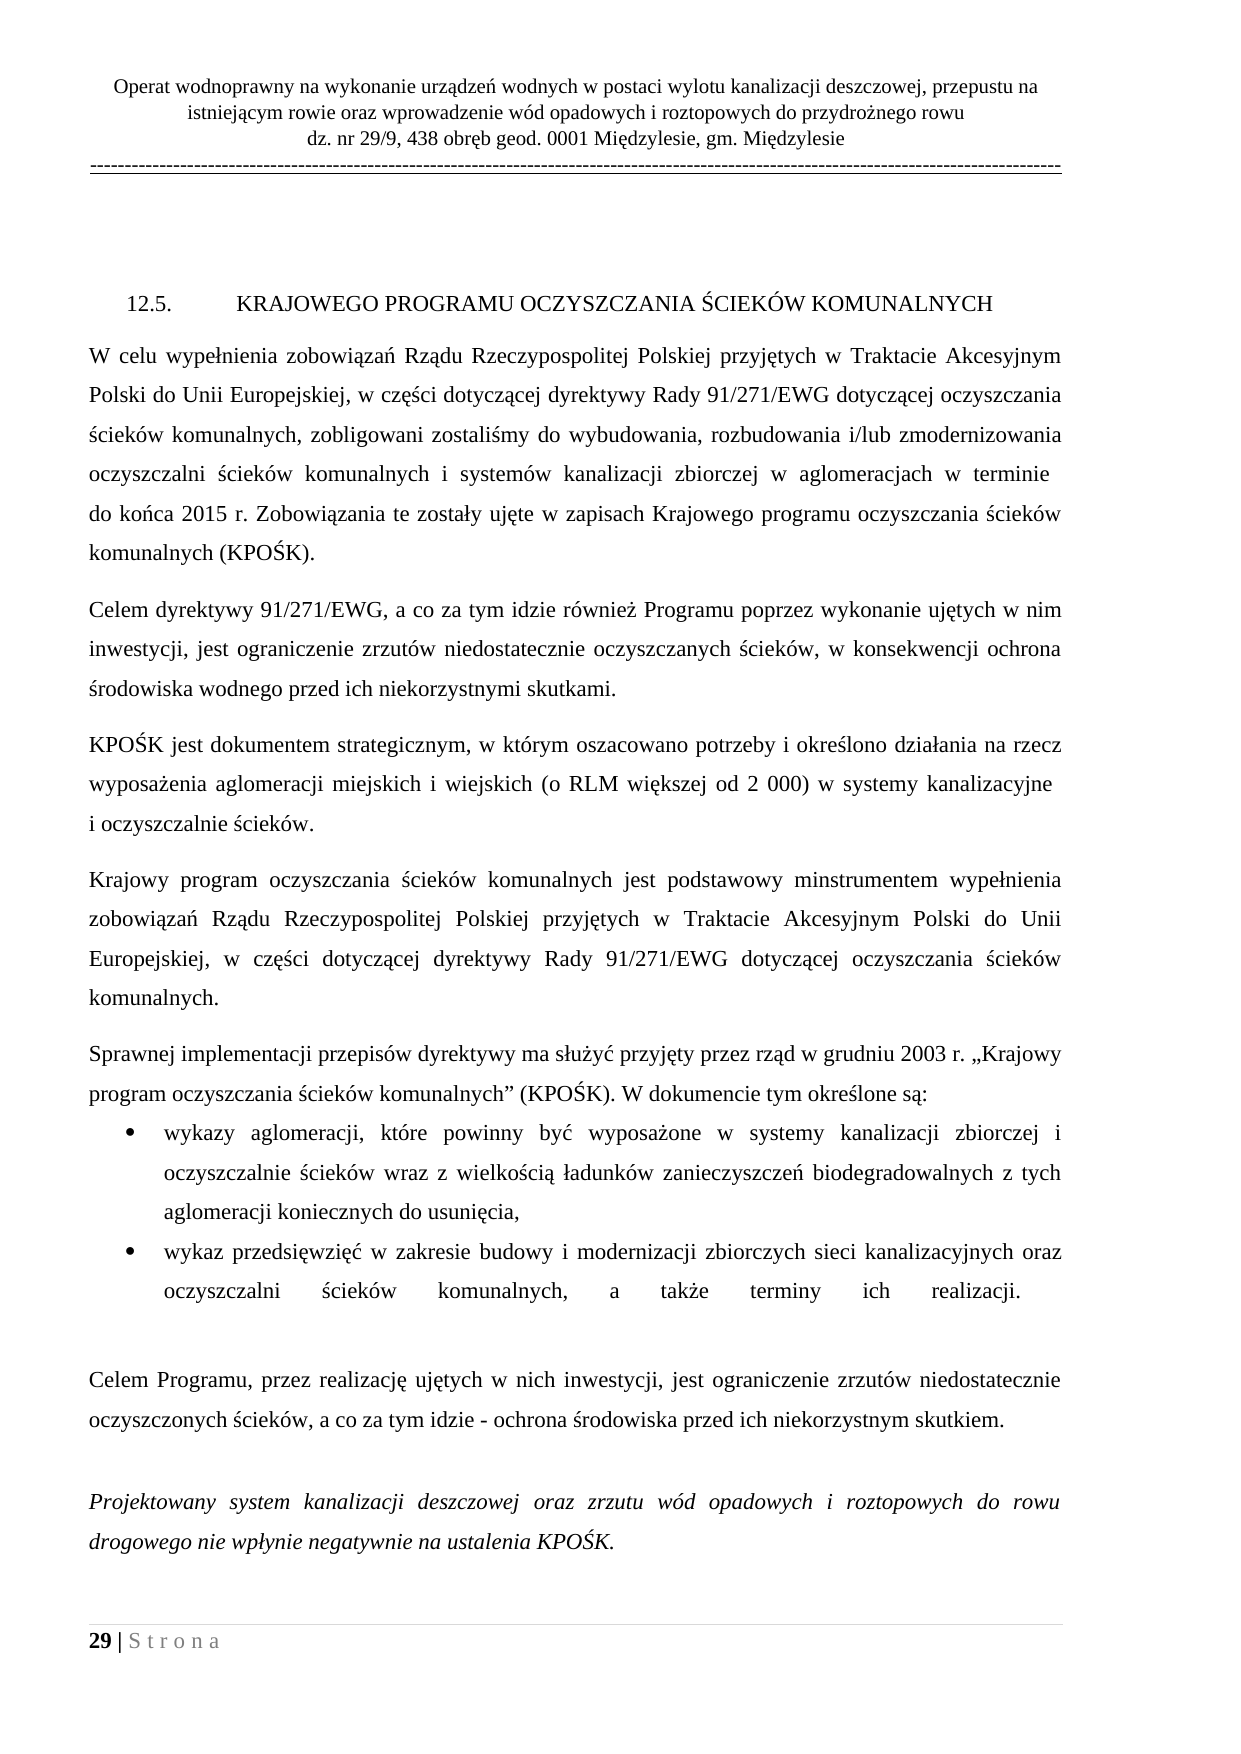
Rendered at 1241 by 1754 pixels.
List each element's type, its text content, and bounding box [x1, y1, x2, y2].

list wykazy aglomeracji, które powinny być wyposażone w systemy kanalizacji zbiorczej i oczyszczalnie ścieków wraz z wielkością ładunków zanieczyszczeń biodegradowalnych z tych aglomeracji koniecznych do usunięcia, [126, 1119, 1063, 1225]
list wykaz przedsięwzięć w zakresie budowy i modernizacji zbiorczych sieci kanalizacyjnych oraz oczyszczalni ścieków komunalnych, a także terminy ich realizacji. [126, 1238, 1063, 1351]
text KPOŚK jest dokumentem strategicznym, w którym oszacowano potrzeby i określono działania na rzecz wyposażenia aglomeracji miejskich i wiejskich (o RLM większej od 2 000) w systemy kanalizacyjne i oczyszczalnie ścieków. [89, 731, 1063, 836]
text Projektowany system kanalizacji deszczowej oraz zrzutu wód opadowych i roztopowych do rowu drogowego nie wpłynie negatywnie na ustalenia KPOŚK. [89, 1488, 1063, 1554]
text Celem Programu, przez realizację ujętych w nich inwestycji, jest ograniczenie zrzutów niedostatecznie oczyszczonych ścieków, a co za tym idzie - ochrona środowiska przed ich niekorzystnym skutkiem. [89, 1366, 1063, 1432]
text Celem dyrektywy 91/271/EWG, a co za tym idzie również Programu poprzez wykonanie ujętych w nim inwestycji, jest ograniczenie zrzutów niedostatecznie oczyszczanych ścieków, w konsekwencji ochrona środowiska wodnego przed ich niekorzystnymi skutkami. [89, 596, 1063, 701]
text Sprawnej implementacji przepisów dyrektywy ma służyć przyjęty przez rząd w grudniu 2003 r. „Krajowy program oczyszczania ścieków komunalnych” (KPOŚK). W dokumencie tym określone są: [89, 1040, 1063, 1106]
subtitle KRAJOWEGO PROGRAMU OCZYSZCZANIA ŚCIEKÓW KOMUNALNYCH [126, 290, 1063, 316]
text Krajowy program oczyszczania ścieków komunalnych jest podstawowy minstrumentem wypełnienia zobowiązań Rządu Rzeczypospolitej Polskiej przyjętych w Traktacie Akcesyjnym Polski do Unii Europejskiej, w części dotyczącej dyrektywy Rady 91/271/EWG dotyczącej oczyszczania ścieków komunalnych. [89, 866, 1063, 1011]
text W celu wypełnienia zobowiązań Rządu Rzeczypospolitej Polskiej przyjętych w Traktacie Akcesyjnym Polski do Unii Europejskiej, w części dotyczącej dyrektywy Rady 91/271/EWG dotyczącej oczyszczania ścieków komunalnych, zobligowani zostaliśmy do wybudowania, rozbudowania i/lub zmodernizowania oczyszczalni ścieków komunalnych i systemów kanalizacji zbiorczej w aglomeracjach w terminie do końca 2015 r. Zobowiązania te zostały ujęte w zapisach Krajowego programu oczyszczania ścieków komunalnych (KPOŚK). [89, 342, 1063, 566]
